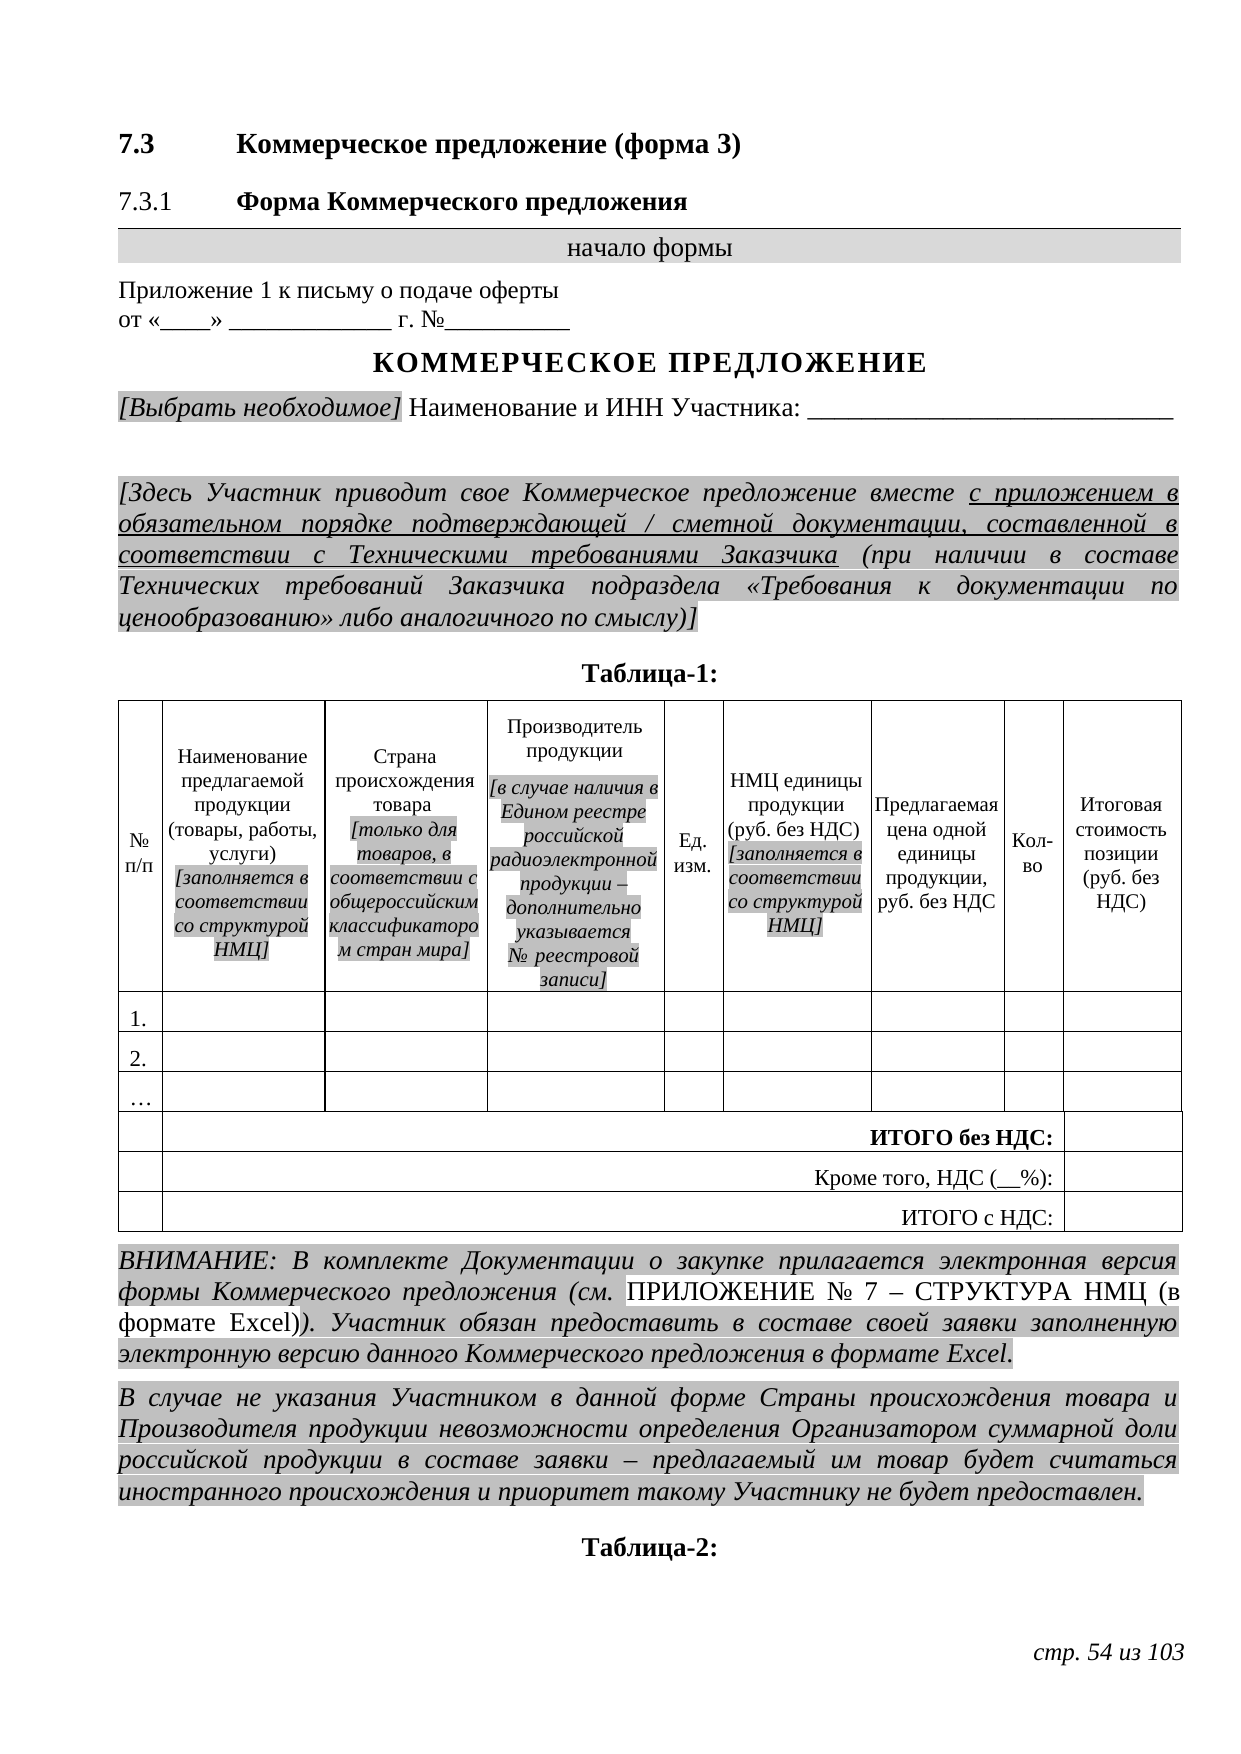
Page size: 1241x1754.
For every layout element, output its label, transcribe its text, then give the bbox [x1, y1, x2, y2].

table_cell [1064, 1072, 1181, 1111]
table_cell [163, 992, 324, 1031]
table_cell [488, 992, 664, 1031]
table_cell [488, 1032, 664, 1071]
table_cell 1. [119, 992, 162, 1031]
text начало формы [118, 229, 1181, 263]
table_cell ИТОГО без НДС: [163, 1112, 1064, 1151]
table_header Страна происхождения товара [только для товаров, в соответствии с общероссийским классификатором стран мира] [326, 701, 487, 991]
table_cell [872, 992, 1004, 1031]
table_cell [665, 992, 723, 1031]
table_cell Кроме того, НДС (__%): [163, 1152, 1064, 1191]
text Таблица-2: [118, 1531, 1181, 1562]
table_header Ед. изм. [665, 701, 723, 991]
table_cell [1005, 1072, 1063, 1111]
table_cell [326, 992, 487, 1031]
text Таблица-1: [118, 657, 1181, 688]
table_cell [665, 1032, 723, 1071]
text В случае не указания Участником в данной форме Страны происхождения товара и Производителя продукции невозможности определения Организатором суммарной доли российской продукции в составе заявки – предлагаемый им товар будет считаться иностранного происхождения и приоритет такому Участнику не будет предоставлен. [118, 1381, 1181, 1506]
text [Выбрать необходимое] Наименование и ИНН Участника: ___________________________ [402, 391, 1181, 422]
table_header Производитель продукции [в случае наличия в Едином реестре российской радиоэлектронной продукции – дополнительно указывается № реестровой записи] [488, 701, 664, 991]
table_cell [1065, 1112, 1182, 1151]
table_cell [1064, 992, 1181, 1031]
subtitle Коммерческое предложение (форма 3) [118, 126, 1181, 160]
text ВНИМАНИЕ: В комплекте Документации о закупке прилагается электронная версия формы Коммерческого предложения (см. ПРИЛОЖЕНИЕ № 7 – СТРУКТУРА НМЦ (в формате Excel)). Участник обязан предоставить в составе своей заявки заполненную электронную версию данного Коммерческого предложения в формате Excel. [118, 1244, 1181, 1369]
table_cell [665, 1072, 723, 1111]
table_cell [1065, 1192, 1182, 1231]
table_header Итоговая стоимость позиции (руб. без НДС) [1064, 701, 1181, 991]
table_cell [163, 1032, 324, 1071]
table_cell [119, 1112, 162, 1151]
table_header Наименование предлагаемой продукции (товары, работы, услуги) [заполняется в соответствии со структурой НМЦ] [163, 701, 324, 991]
table_cell [1064, 1032, 1181, 1071]
table_cell [1005, 992, 1063, 1031]
table_cell [488, 1072, 664, 1111]
table_header Предлагаемая цена одной единицы продукции, руб. без НДС [872, 701, 1004, 991]
table_cell [163, 1072, 324, 1111]
table_cell [724, 1072, 871, 1111]
table_header № п/п [119, 701, 162, 991]
text [Здесь Участник приводит свое Коммерческое предложение вместе с приложением в обязательном порядке подтверждающей / сметной документации, составленной в соответствии с Техническими требованиями Заказчика (при наличии в составе Технических требований Заказчика подраздела «Требования к документации по ценообразованию» либо аналогичного по смыслу)] [118, 476, 1181, 632]
table_cell … [119, 1072, 162, 1111]
table_cell 2. [119, 1032, 162, 1071]
table_cell [1065, 1152, 1182, 1191]
table_cell [326, 1032, 487, 1071]
table_cell [119, 1152, 162, 1191]
table_cell [724, 992, 871, 1031]
table_cell [1005, 1032, 1063, 1071]
table_cell [119, 1192, 162, 1231]
table_cell [326, 1072, 487, 1111]
table_cell [872, 1032, 1004, 1071]
text Коммерческое предложение [118, 345, 1181, 379]
table_cell ИТОГО с НДС: [163, 1192, 1064, 1231]
table_header Кол-во [1005, 701, 1063, 991]
text Форма Коммерческого предложения [118, 185, 1181, 216]
table_cell [872, 1072, 1004, 1111]
table_cell [724, 1032, 871, 1071]
table_header НМЦ единицы продукции (руб. без НДС) [заполняется в соответствии со структурой НМЦ] [724, 701, 871, 991]
text Приложение 1 к письму о подаче оферты от «____» _____________ г. №__________ [118, 275, 1181, 333]
